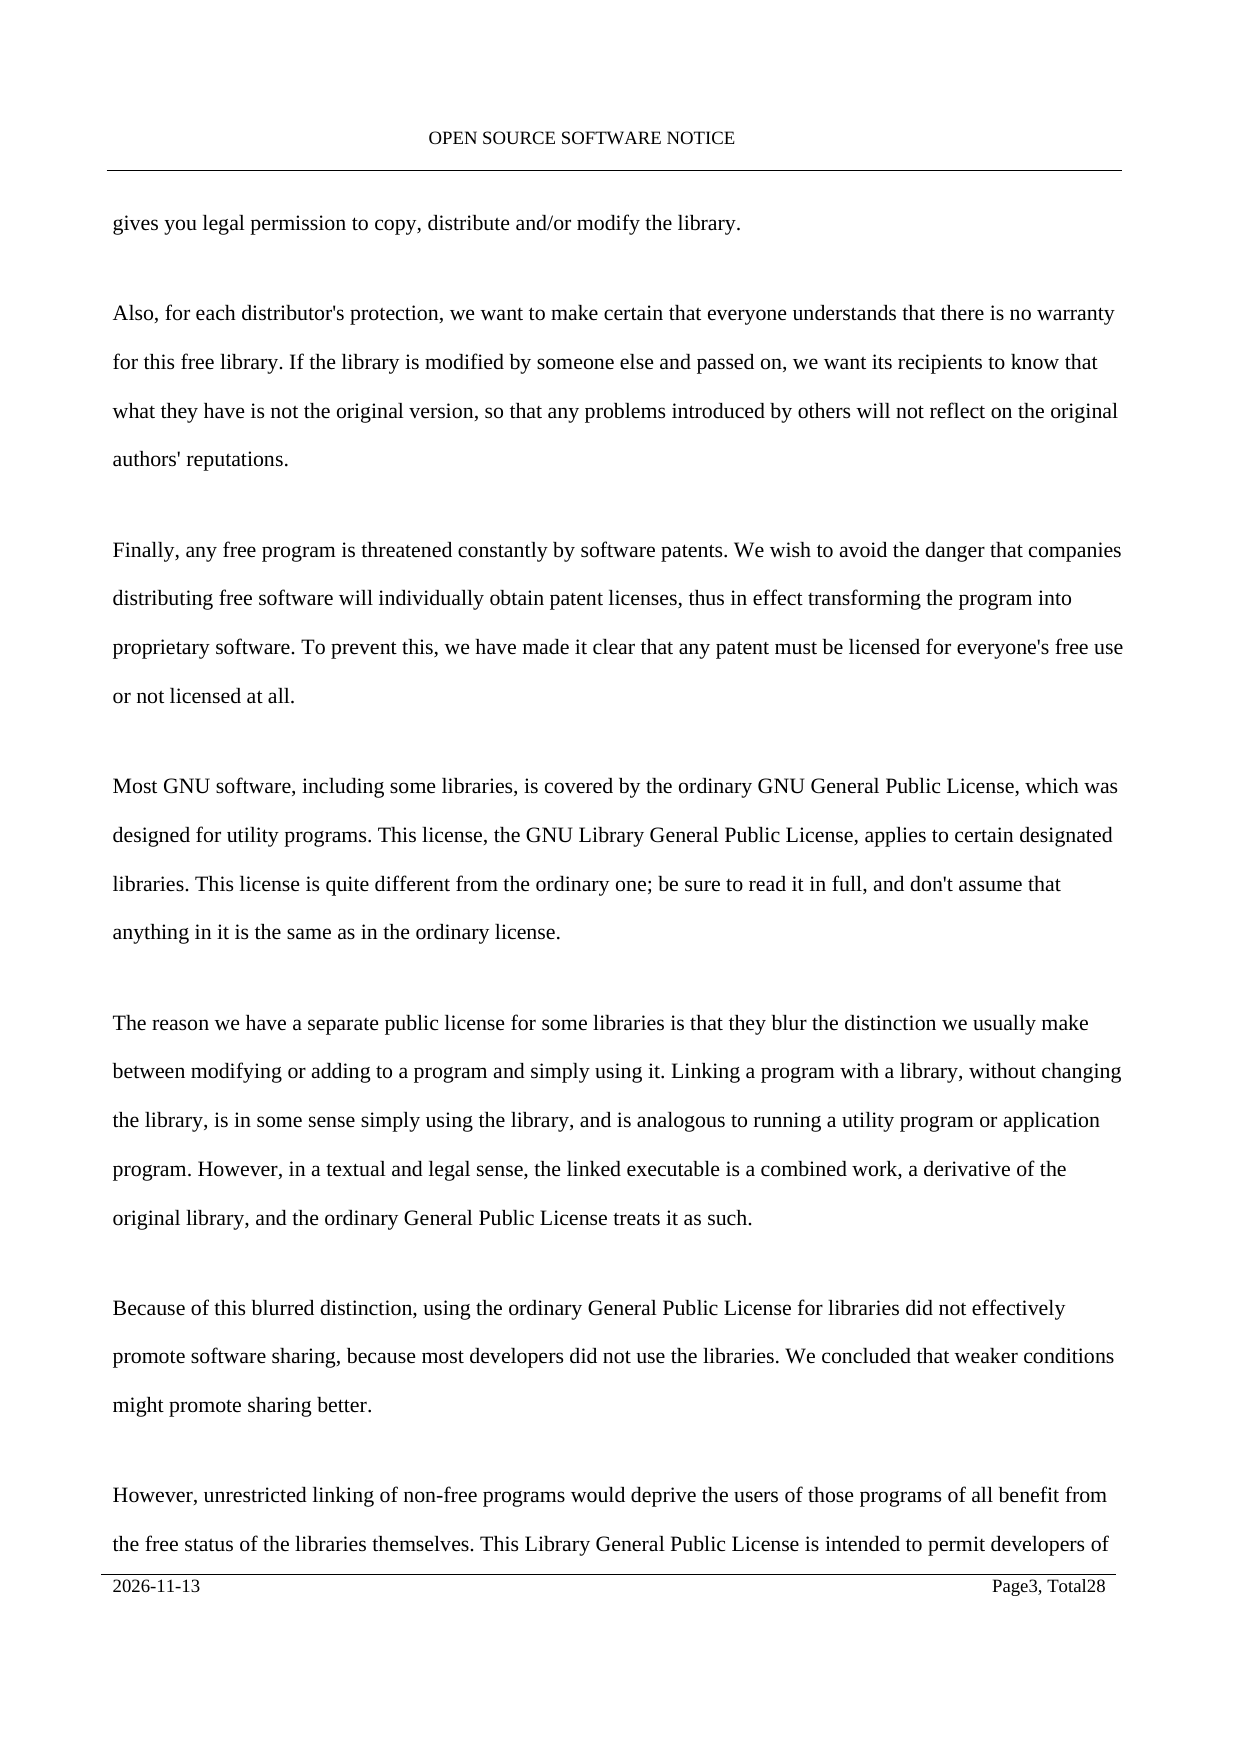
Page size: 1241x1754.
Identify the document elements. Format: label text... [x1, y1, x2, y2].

text The reason we have a separate public license for some libraries is that they blur the distinction we usually make between modifying or adding to a program and simply using it. Linking a program with a library, without changing the library, is in some sense simply using the library, and is analogous to running a utility program or application program. However, in a textual and legal sense, the linked executable is a combined work, a derivative of the original library, and the ordinary General Public License treats it as such. [112, 1006, 1128, 1233]
text Because of this blurred distinction, using the ordinary General Public License for libraries did not effectively promote software sharing, because most developers did not use the libraries. We concluded that weaker conditions might promote sharing better. [112, 1291, 1128, 1421]
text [112, 1479, 1128, 1560]
text Finally, any free program is threatened constantly by software patents. We wish to avoid the danger that companies distributing free software will individually obtain patent licenses, thus in effect transforming the program into proprietary software. To prevent this, we have made it clear that any patent must be licensed for everyone's free use or not licensed at all. [112, 533, 1128, 712]
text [112, 206, 1128, 239]
text Also, for each distributor's protection, we want to make certain that everyone understands that there is no warranty for this free library. If the library is modified by someone else and passed on, we want its recipients to know that what they have is not the original version, so that any problems introduced by others will not reflect on the original authors' reputations. [112, 297, 1128, 475]
text Most GNU software, including some libraries, is covered by the ordinary GNU General Public License, which was designed for utility programs. This license, the GNU Library General Public License, applies to certain designated libraries. This license is quite different from the ordinary one; be sure to read it in full, and don't assume that anything in it is the same as in the ordinary license. [112, 769, 1128, 948]
